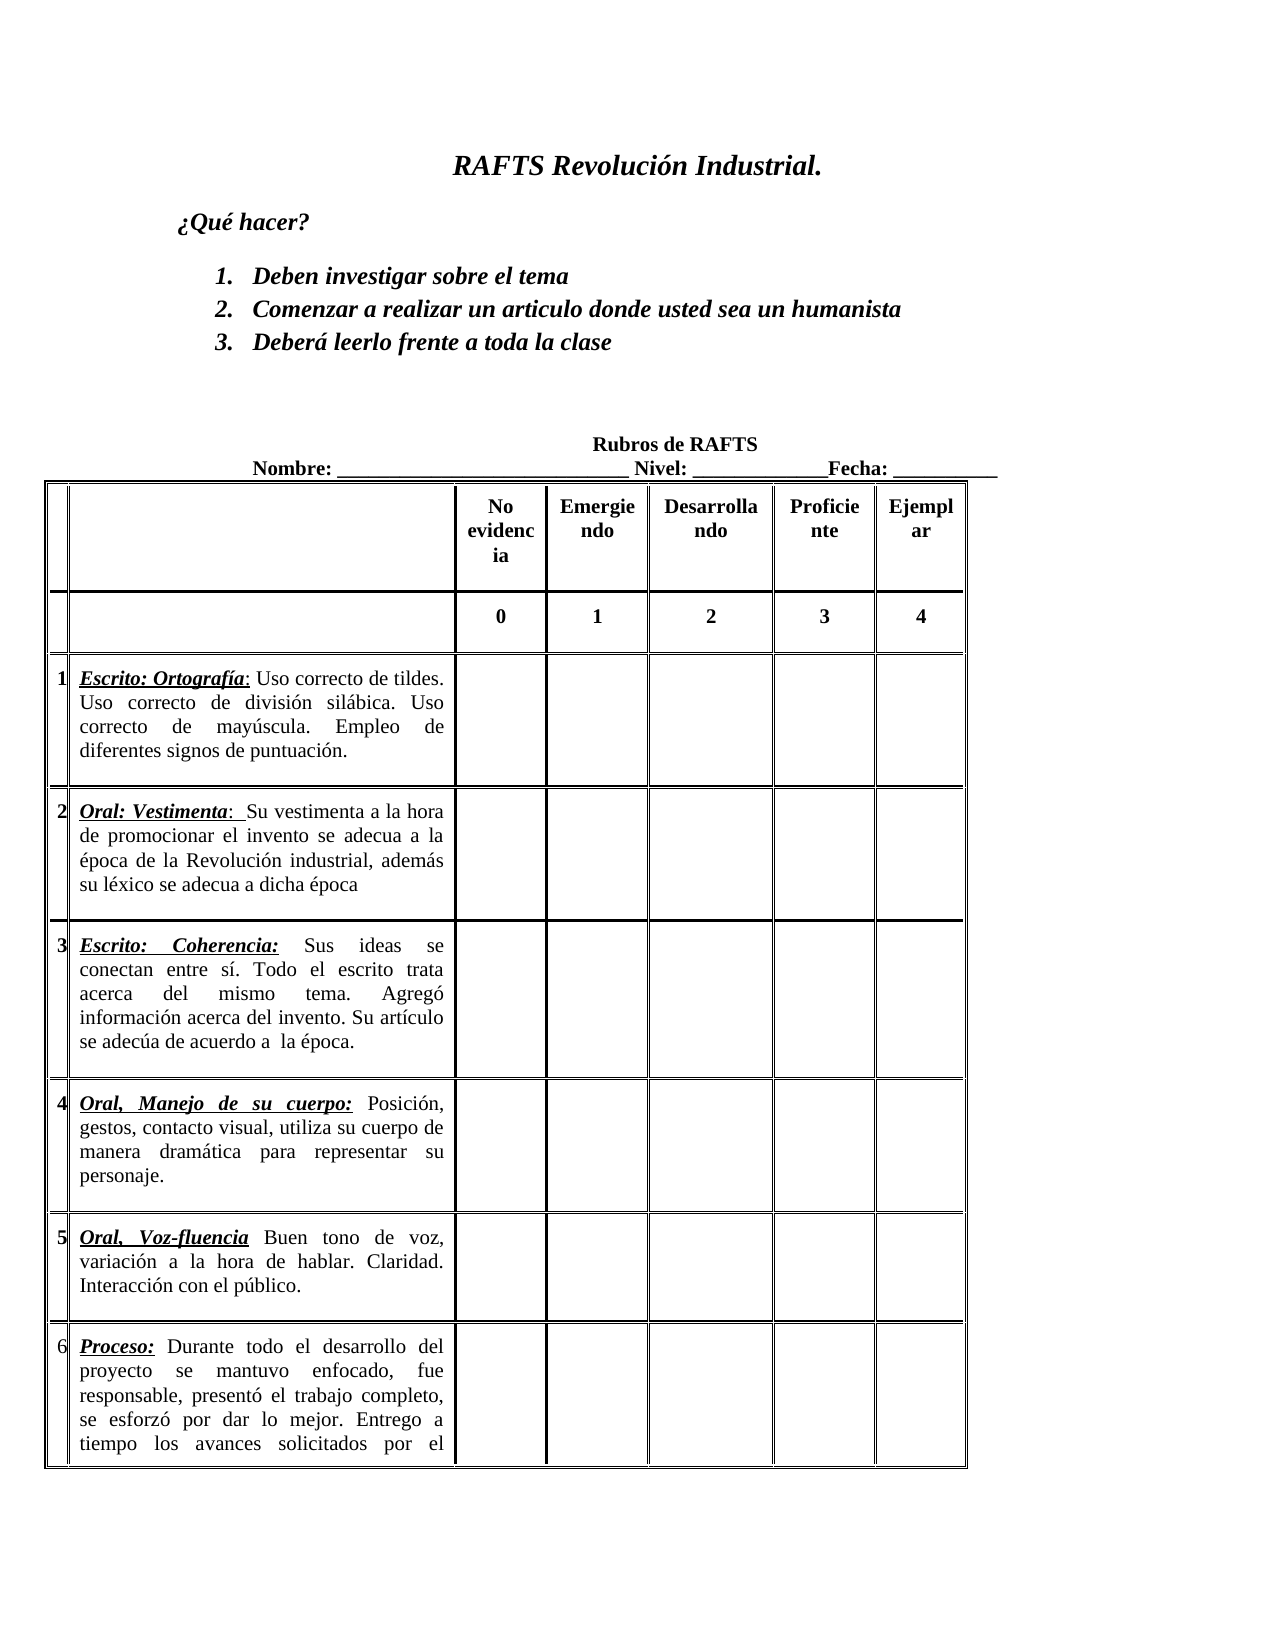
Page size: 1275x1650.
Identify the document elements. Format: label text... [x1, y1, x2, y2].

table_cell 1 [548, 593, 647, 651]
table_cell [775, 1080, 874, 1211]
table_cell [650, 655, 772, 785]
table_cell [548, 655, 647, 785]
table_cell Oral, Manejo de su cuerpo: Posición, gestos, contacto visual, utiliza su cuerpo de manera dramática para representar su personaje. [70, 1080, 454, 1211]
table_cell [455, 1324, 546, 1466]
table_cell 2 [650, 593, 772, 651]
table_header Ejemplar [876, 484, 965, 590]
table_header Proficiente [774, 484, 876, 590]
table_cell [548, 922, 647, 1077]
table_cell [650, 1214, 772, 1320]
table_cell [650, 1080, 772, 1211]
table_cell [457, 1080, 545, 1211]
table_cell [69, 1324, 455, 1466]
table_cell [650, 922, 772, 1077]
table_header [48, 484, 68, 590]
table_cell [548, 1214, 647, 1320]
table_cell [548, 789, 647, 919]
table_header [69, 482, 455, 590]
table_header Emergiendo [546, 484, 648, 590]
table_cell 3 [775, 593, 874, 651]
table_cell [775, 789, 874, 919]
table_cell 4 [877, 590, 965, 651]
table_cell [457, 789, 545, 919]
list Deberá leerlo frente a toda la clase [215, 327, 1098, 356]
table_cell [457, 655, 545, 785]
table_cell 4 [46, 1077, 68, 1211]
table_header No evidencia [455, 484, 546, 590]
table_cell [877, 651, 965, 785]
table_cell [775, 1214, 874, 1320]
table_cell [70, 593, 454, 651]
table_cell 2 [48, 785, 67, 919]
list Comenzar a realizar un articulo donde usted sea un humanista [215, 294, 1098, 323]
table_cell [775, 922, 874, 1077]
table_cell [48, 590, 67, 651]
table_cell 0 [457, 593, 545, 651]
table_cell [877, 919, 965, 1077]
table_cell [775, 655, 874, 785]
table_cell 5 [46, 1211, 68, 1320]
table_cell [548, 1080, 647, 1211]
table_cell [546, 1324, 648, 1466]
list Deben investigar sobre el tema [215, 261, 1098, 289]
table_cell [877, 785, 965, 919]
table_cell [650, 789, 772, 919]
table_header Desarrollando [649, 484, 773, 590]
table_cell [457, 1214, 545, 1320]
text ¿Qué hacer? [177, 207, 1098, 236]
text RAFTS Revolución Industrial. [177, 148, 1098, 181]
table_cell Escrito: Coherencia: Sus ideas se conectan entre sí. Todo el escrito trata acerca del mismo tema. Agregó información acerca del invento. Su artículo se adecúa de acuerdo a la época. [70, 922, 454, 1077]
table_cell [649, 1324, 773, 1466]
table_cell Oral: Vestimenta: Su vestimenta a la hora de promocionar el invento se adecua a la época de la Revolución industrial, además su léxico se adecua a dicha época [70, 789, 454, 919]
table_cell Escrito: Ortografía: Uso correcto de tildes. Uso correcto de división silábica. Uso correcto de mayúscula. Empleo de diferentes signos de puntuación. [70, 655, 454, 785]
table_cell [876, 1211, 966, 1320]
table_cell Oral, Voz-fluencia Buen tono de voz, variación a la hora de hablar. Claridad. Interacción con el público. [70, 1214, 454, 1320]
list Nombre: ____________________________ Nivel: _____________Fecha: __________ [252, 456, 1098, 480]
table_cell [457, 922, 545, 1077]
table_cell 1 [48, 651, 67, 785]
table_cell 3 [48, 919, 67, 1077]
list Rubros de RAFTS [252, 432, 1098, 456]
table_cell [876, 1077, 966, 1211]
table_cell [876, 1320, 965, 1466]
table_cell 6 [48, 1320, 68, 1466]
table_cell [774, 1324, 876, 1466]
